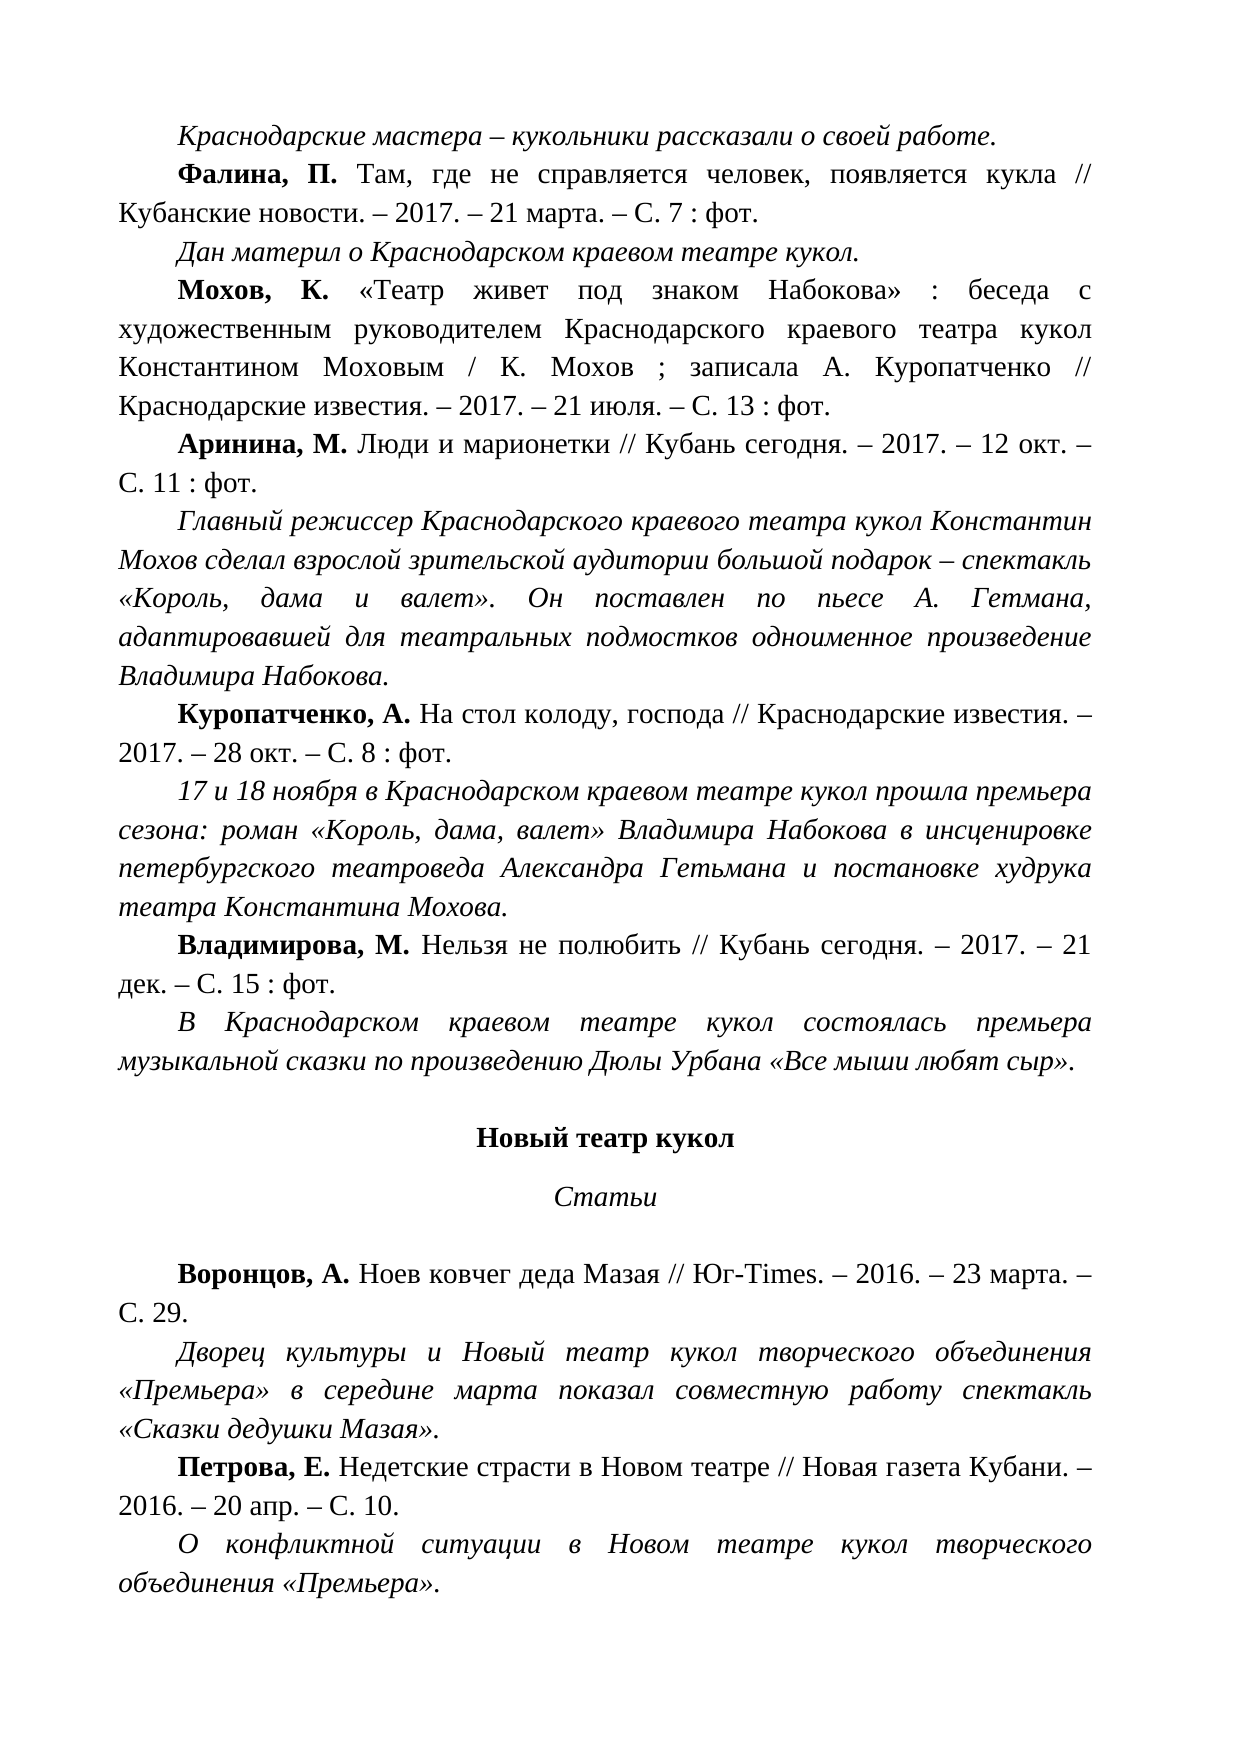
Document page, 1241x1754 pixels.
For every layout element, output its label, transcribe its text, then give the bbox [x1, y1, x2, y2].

text В Краснодарском краевом театре кукол состоялась премьера музыкальной сказки по произведению Дюлы Урбана «Все мыши любят сыр». [118, 1004, 1092, 1077]
text Дворец культуры и Новый театр кукол творческого объединения «Премьера» в середине марта показал совместную работу спектакль «Сказки дедушки Мазая». [118, 1334, 1092, 1444]
text Петрова, Е. Недетские страсти в Новом театре // Новая газета Кубани. – 2016. – 20 апр. – С. 10. [118, 1449, 1092, 1521]
text Дан материл о Краснодарском краевом театре кукол. [118, 234, 1092, 267]
text Фалина, П. Там, где не справляется человек, появляется кукла // Кубанские новости. – 2017. – 21 марта. – С. 7 : фот. [118, 157, 1092, 229]
text Главный режиссер Краснодарского краевого театра кукол Константин Мохов сделал взрослой зрительской аудитории большой подарок – спектакль «Король, дама и валет». Он поставлен по пьесе А. Гетмана, адаптировавшей для театральных подмостков одноименное произведение Владимира Набокова. [118, 503, 1092, 691]
text Статьи [118, 1179, 1092, 1213]
text О конфликтной ситуации в Новом театре кукол творческого объединения «Премьера». [118, 1526, 1092, 1598]
text Владимирова, М. Нельзя не полюбить // Кубань сегодня. – 2017. – 21 дек. – С. 15 : фот. [118, 927, 1092, 999]
text Аринина, М. Люди и марионетки // Кубань сегодня. – 2017. – 12 окт. – С. 11 : фот. [118, 426, 1092, 498]
text Новый театр кукол [118, 1120, 1092, 1154]
text Куропатченко, А. На стол колоду, господа // Краснодарские известия. – 2017. – 28 окт. – С. 8 : фот. [118, 696, 1092, 768]
text Мохов, К. «Театр живет под знаком Набокова» : беседа с художественным руководителем Краснодарского краевого театра кукол Константином Моховым / К. Мохов ; записала А. Куропатченко // Краснодарские известия. – 2017. – 21 июля. – С. 13 : фот. [118, 272, 1092, 421]
text Воронцов, А. Ноев ковчег деда Мазая // Юг-Times. – 2016. – 23 марта. – С. 29. [118, 1257, 1092, 1329]
text 17 и 18 ноября в Краснодарском краевом театре кукол прошла премьера сезона: роман «Король, дама, валет» Владимира Набокова в инсценировке петербургского театроведа Александра Гетьмана и постановке худрука театра Константина Мохова. [118, 773, 1092, 922]
text Краснодарские мастера – кукольники рассказали о своей работе. [118, 118, 1092, 152]
